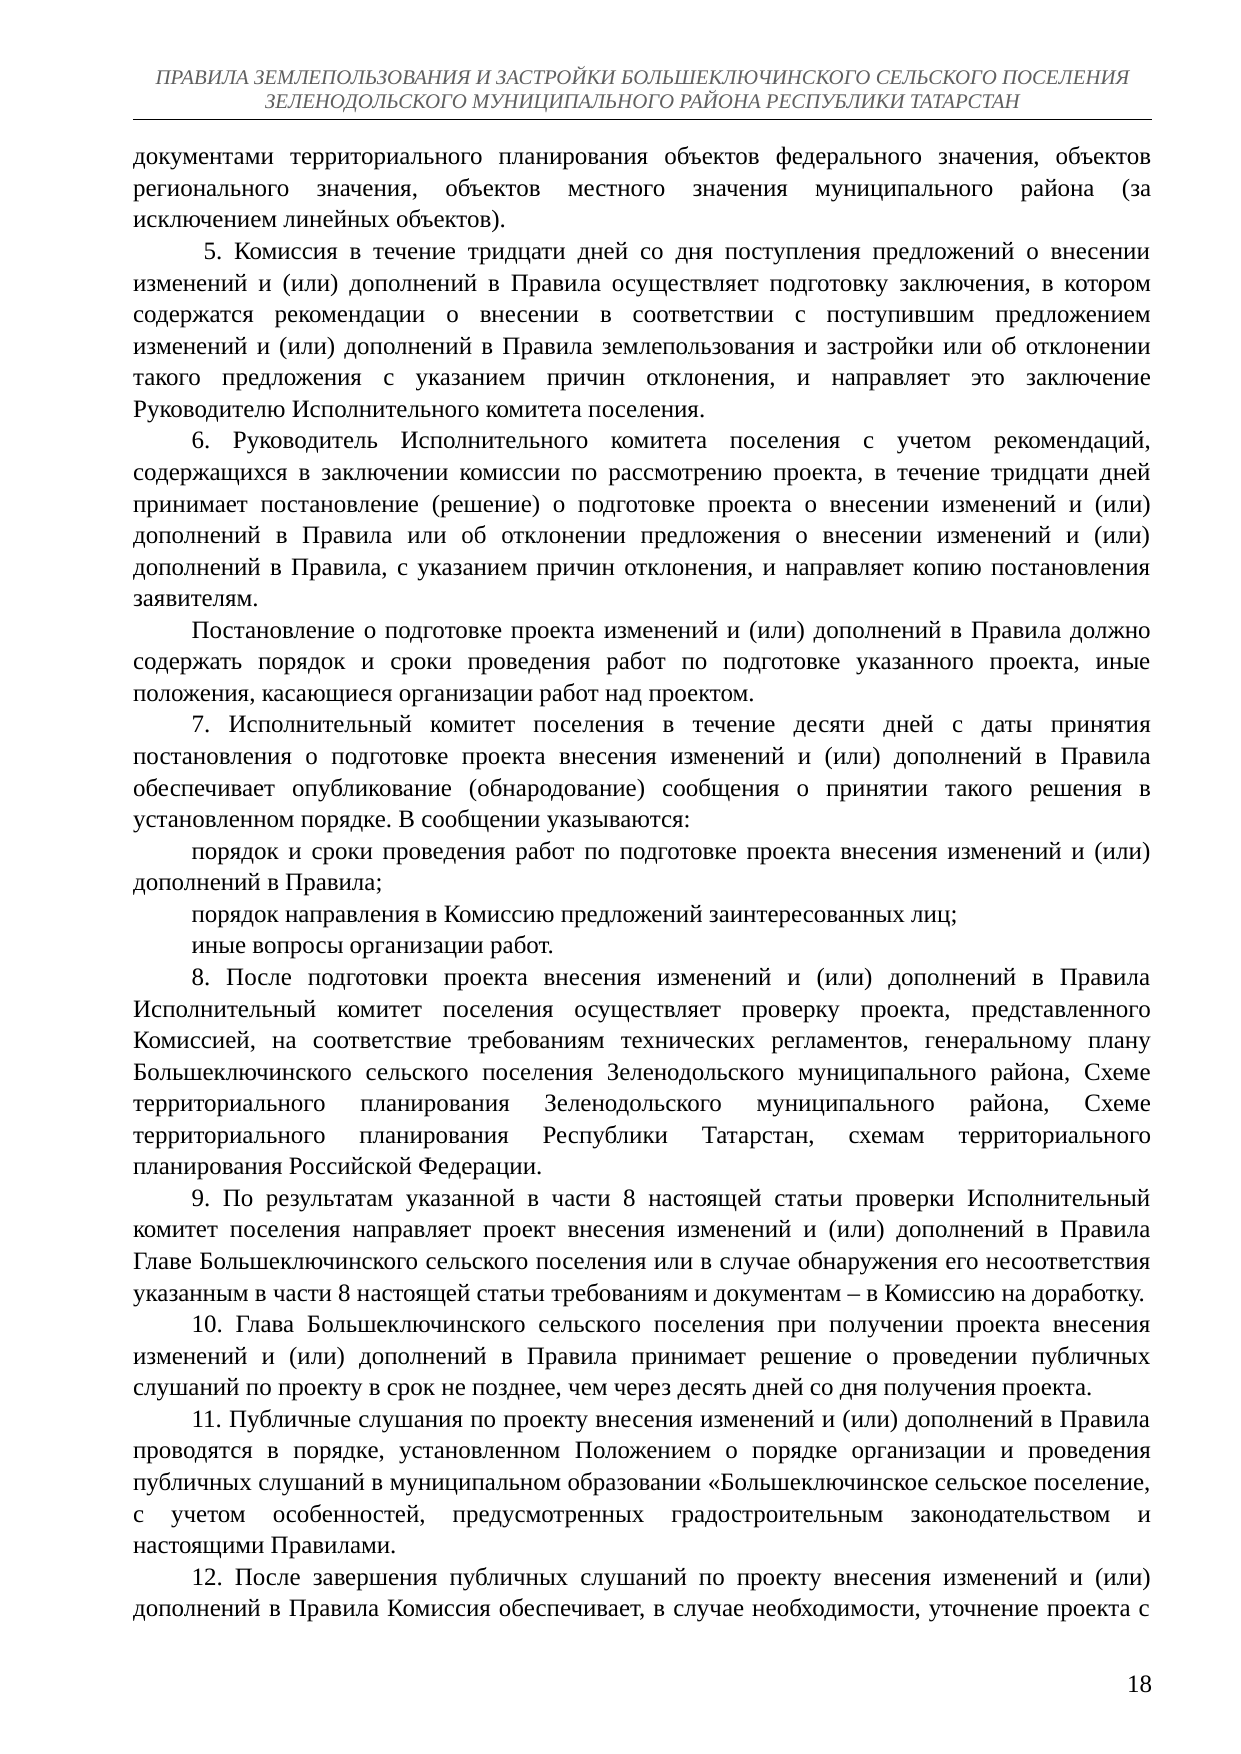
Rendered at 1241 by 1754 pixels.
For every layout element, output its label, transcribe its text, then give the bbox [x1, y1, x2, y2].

text 9. По результатам указанной в части 8 настоящей статьи проверки Исполнительный комитет поселения направляет проект внесения изменений и (или) дополнений в Правила Главе Большеключинского сельского поселения или в случае обнаружения его несоответствия указанным в части 8 настоящей статьи требованиям и документам – в Комиссию на доработку. [133, 1183, 1152, 1306]
text порядок направления в Комиссию предложений заинтересованных лиц; [133, 899, 1152, 928]
text 10. Глава Большеключинского сельского поселения при получении проекта внесения изменений и (или) дополнений в Правила принимает решение о проведении публичных слушаний по проекту в срок не позднее, чем через десять дней со дня получения проекта. [133, 1309, 1152, 1401]
text Постановление о подготовке проекта изменений и (или) дополнений в Правила должно содержать порядок и сроки проведения работ по подготовке указанного проекта, иные положения, касающиеся организации работ над проектом. [133, 615, 1152, 707]
text 11. Публичные слушания по проекту внесения изменений и (или) дополнений в Правила проводятся в порядке, установленном Положением о порядке организации и проведения публичных слушаний в муниципальном образовании «Большеключинское сельское поселение, с учетом особенностей, предусмотренных градостроительным законодательством и настоящими Правилами. [133, 1404, 1152, 1559]
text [133, 141, 1152, 233]
text 5. Комиссия в течение тридцати дней со дня поступления предложений о внесении изменений и (или) дополнений в Правила осуществляет подготовку заключения, в котором содержатся рекомендации о внесении в соответствии с поступившим предложением изменений и (или) дополнений в Правила землепользования и застройки или об отклонении такого предложения с указанием причин отклонения, и направляет это заключение Руководителю Исполнительного комитета поселения. [133, 236, 1152, 423]
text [133, 1562, 1152, 1622]
text 6. Руководитель Исполнительного комитета поселения с учетом рекомендаций, содержащихся в заключении комиссии по рассмотрению проекта, в течение тридцати дней принимает постановление (решение) о подготовке проекта о внесении изменений и (или) дополнений в Правила или об отклонении предложения о внесении изменений и (или) дополнений в Правила, с указанием причин отклонения, и направляет копию постановления заявителям. [133, 426, 1152, 612]
text 7. Исполнительный комитет поселения в течение десяти дней с даты принятия постановления о подготовке проекта внесения изменений и (или) дополнений в Правила обеспечивает опубликование (обнародование) сообщения о принятии такого решения в установленном порядке. В сообщении указываются: [133, 709, 1152, 833]
text иные вопросы организации работ. [133, 931, 1152, 959]
text порядок и сроки проведения работ по подготовке проекта внесения изменений и (или) дополнений в Правила; [133, 836, 1152, 896]
text 8. После подготовки проекта внесения изменений и (или) дополнений в Правила Исполнительный комитет поселения осуществляет проверку проекта, представленного Комиссией, на соответствие требованиям технических регламентов, генеральному плану Большеключинского сельского поселения Зеленодольского муниципального района, Схеме территориального планирования Зеленодольского муниципального района, Схеме территориального планирования Республики Татарстан, схемам территориального планирования Российской Федерации. [133, 962, 1152, 1180]
